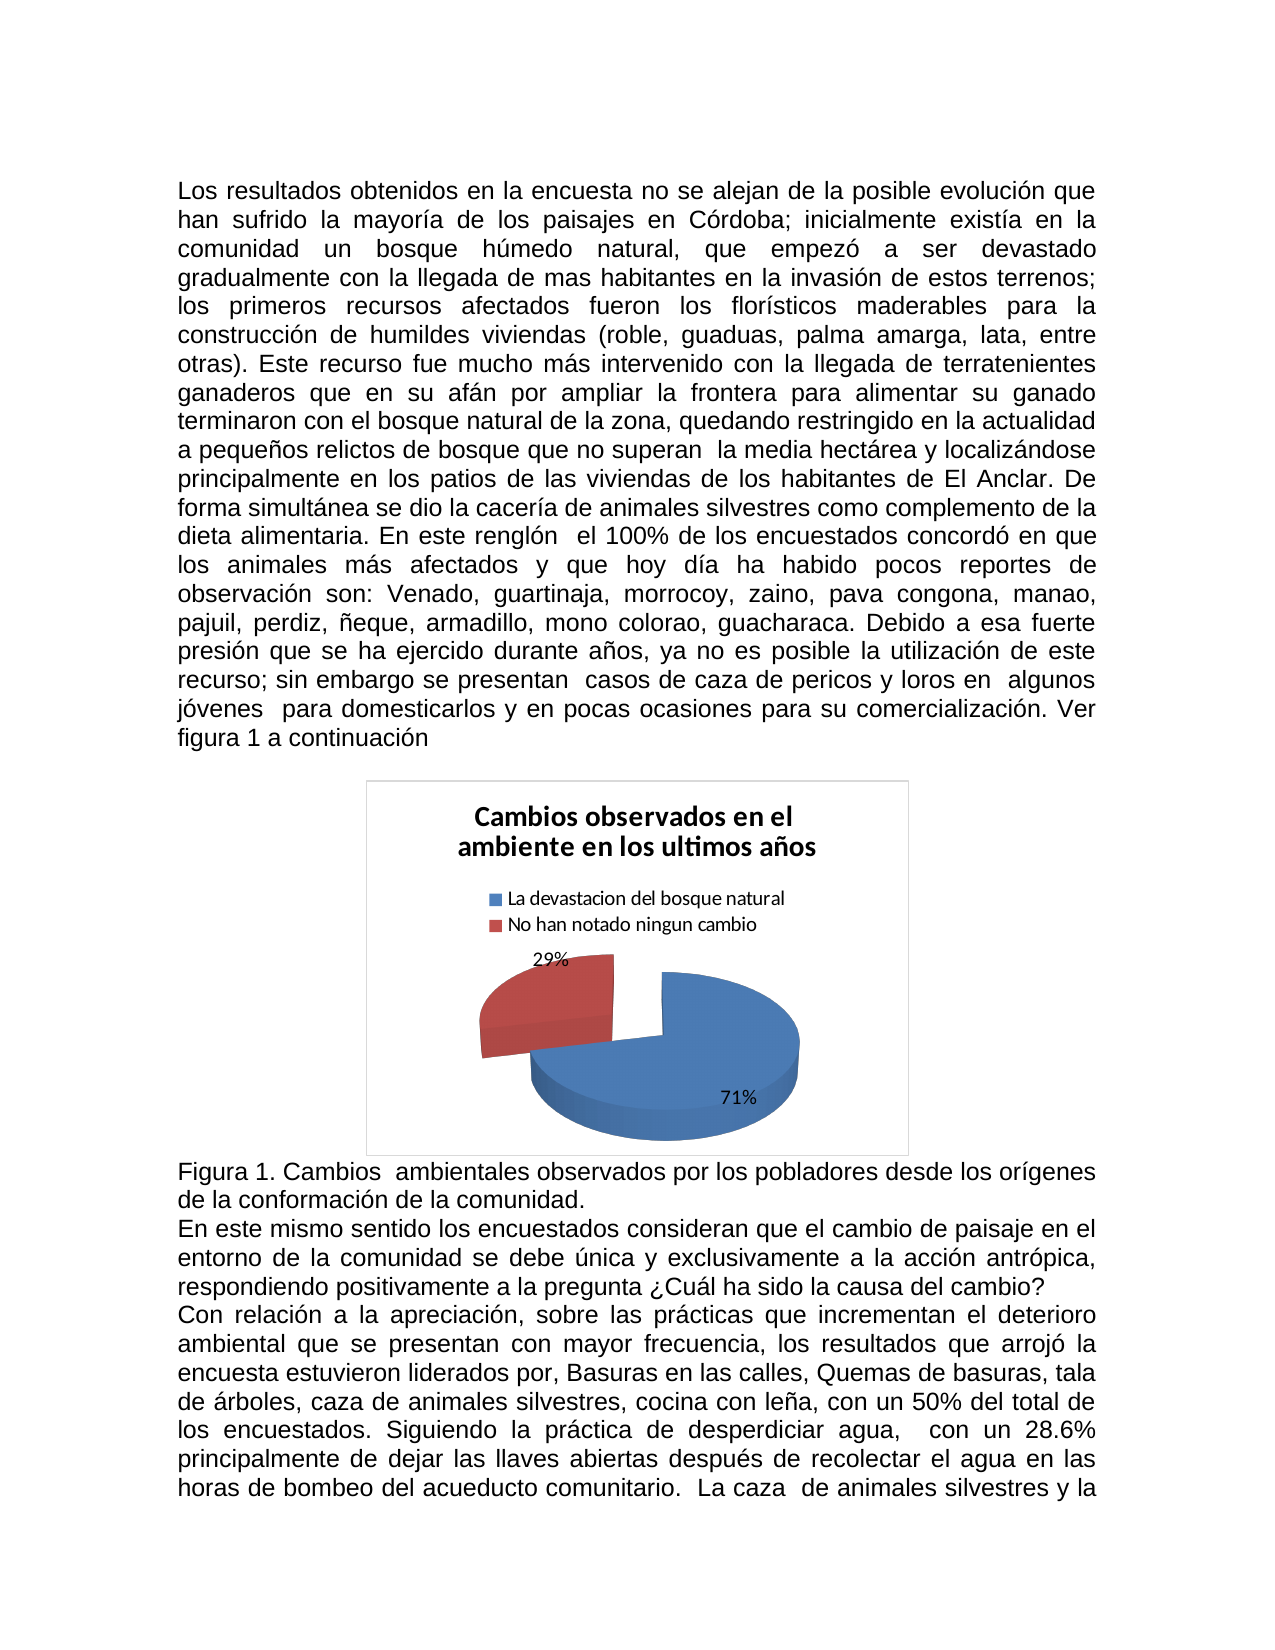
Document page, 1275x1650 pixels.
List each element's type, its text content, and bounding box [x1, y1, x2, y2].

text Los resultados obtenidos en la encuesta no se alejan de la posible evolución que han sufrido la mayoría de los paisajes en Córdoba; inicialmente existía en la comunidad un bosque húmedo natural, que empezó a ser devastado gradualmente con la llegada de mas habitantes en la invasión de estos terrenos; los primeros recursos afectados fueron los florísticos maderables para la construcción de humildes viviendas (roble, guaduas, palma amarga, lata, entre otras). Este recurso fue mucho más intervenido con la llegada de terratenientes ganaderos que en su afán por ampliar la frontera para alimentar su ganado terminaron con el bosque natural de la zona, quedando restringido en la actualidad a pequeños relictos de bosque que no superan la media hectárea y localizándose principalmente en los patios de las viviendas de los habitantes de El Anclar. De forma simultánea se dio la cacería de animales silvestres como complemento de la dieta alimentaria. En este renglón el 100% de los encuestados concordó en que los animales más afectados y que hoy día ha habido pocos reportes de observación son: Venado, guartinaja, morrocoy, zaino, pava congona, manao, pajuil, perdiz, ñeque, armadillo, mono colorao, guacharaca. Debido a esa fuerte presión que se ha ejercido durante años, ya no es posible la utilización de este recurso; sin embargo se presentan casos de caza de pericos y loros en algunos jóvenes para domesticarlos y en pocas ocasiones para su comercialización. Ver figura 1 a continuación [177, 176, 1098, 751]
text Figura 1. Cambios ambientales observados por los pobladores desde los orígenes de la conformación de la comunidad. [177, 1157, 1098, 1214]
text En este mismo sentido los encuestados consideran que el cambio de paisaje en el entorno de la comunidad se debe única y exclusivamente a la acción antrópica, respondiendo positivamente a la pregunta ¿Cuál ha sido la causa del cambio? [177, 1214, 1098, 1300]
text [177, 1300, 1098, 1502]
